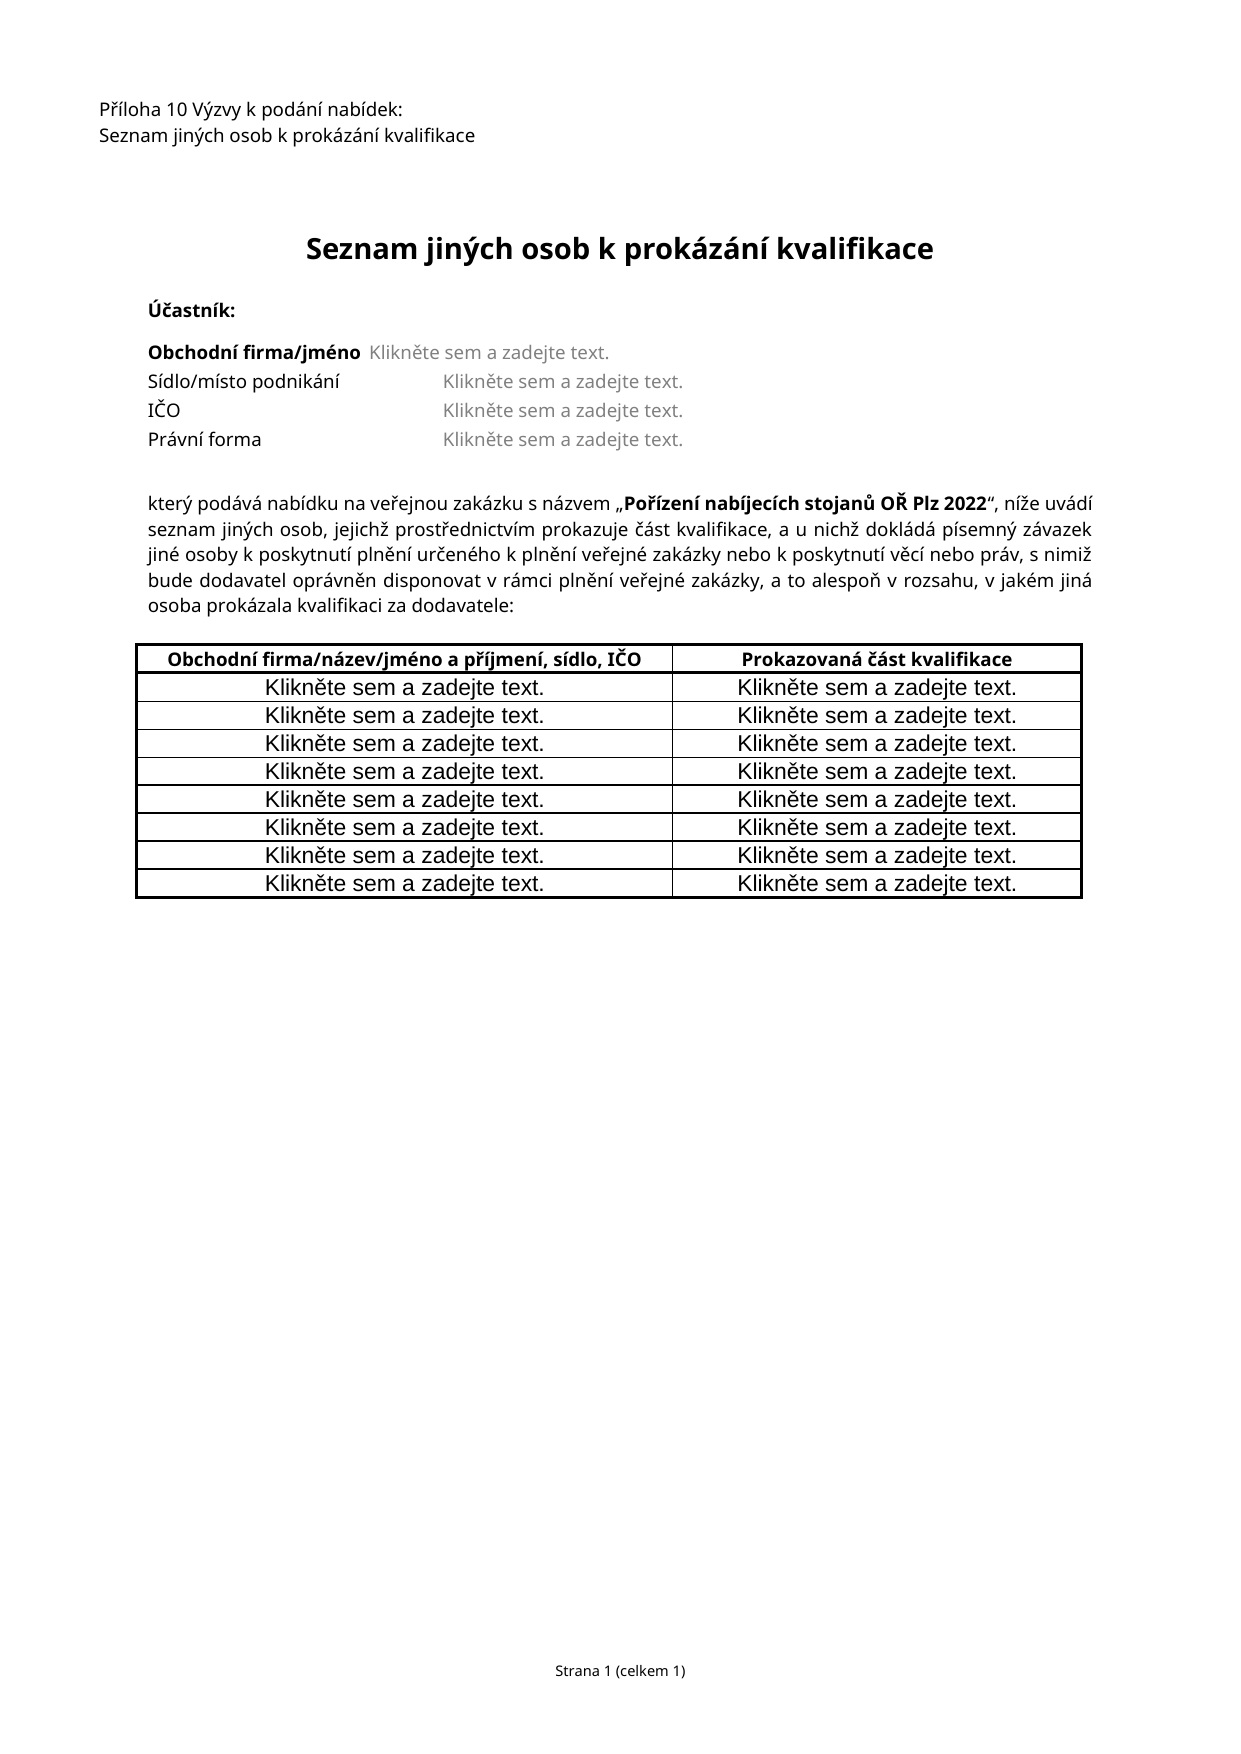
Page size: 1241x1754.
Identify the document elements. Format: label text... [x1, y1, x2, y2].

text IČO [148, 394, 1093, 423]
text Obchodní firma/jméno [148, 336, 1093, 365]
text Právní forma [148, 423, 1093, 452]
table_header Obchodní firma/název/jméno a příjmení, sídlo, IČO [138, 646, 672, 671]
text Sídlo/místo podnikání [148, 365, 1093, 394]
text Účastník: [148, 293, 1093, 324]
title Seznam jiných osob k prokázání kvalifikace [148, 228, 1093, 268]
text který podává nabídku na veřejnou zakázku s názvem „Pořízení nabíjecích stojanů OŘ Plz 2022“, níže uvádí seznam jiných osob, jejichž prostřednictvím prokazuje část kvalifikace, a u nichž dokládá písemný závazek jiné osoby k poskytnutí plnění určeného k plnění veřejné zakázky nebo k poskytnutí věcí nebo práv, s nimiž bude dodavatel oprávněn disponovat v rámci plnění veřejné zakázky, a to alespoň v rozsahu, v jakém jiná osoba prokázala kvalifikaci za dodavatele: [148, 490, 1093, 618]
table_header Prokazovaná část kvalifikace [673, 646, 1080, 671]
